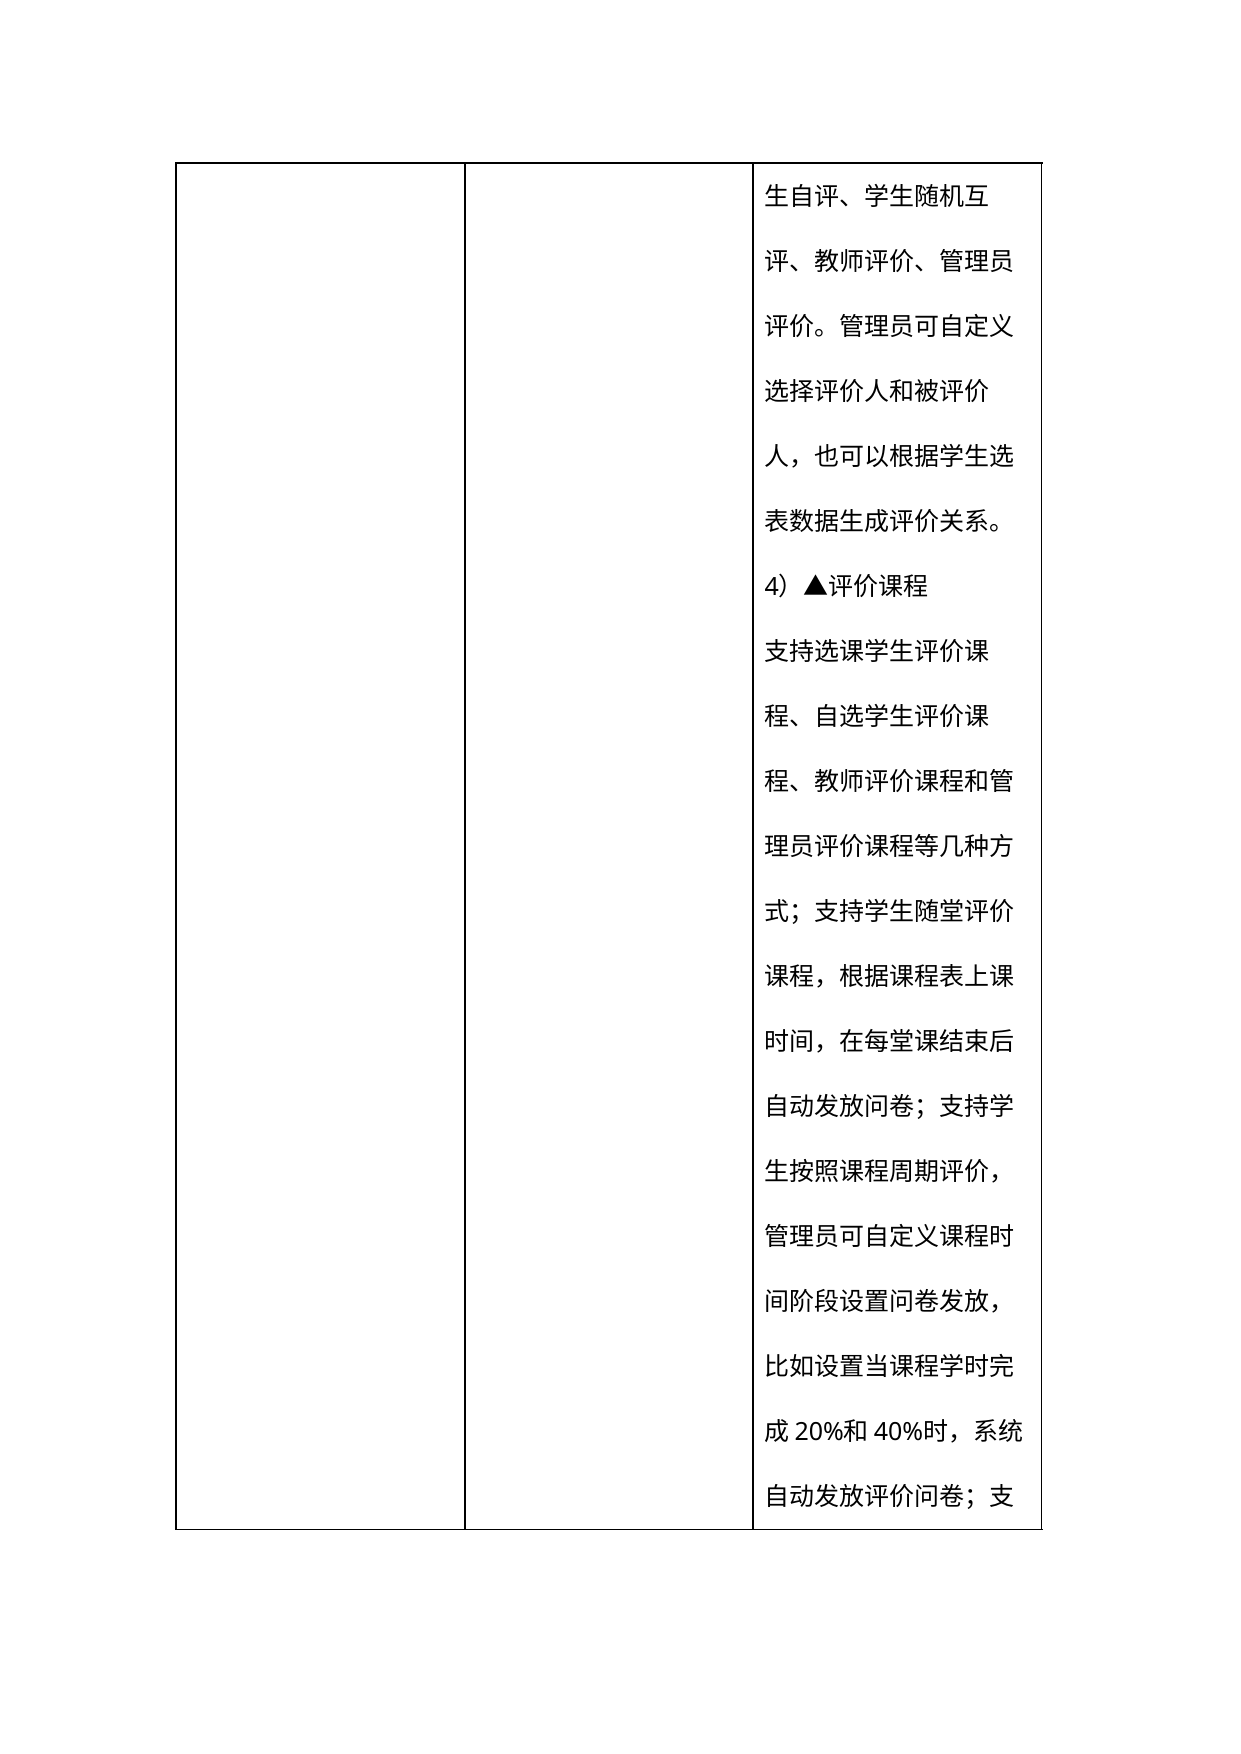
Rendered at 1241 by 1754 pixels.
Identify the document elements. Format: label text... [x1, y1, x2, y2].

table_cell [466, 164, 752, 1528]
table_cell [754, 164, 1041, 1528]
table_cell 2 [177, 164, 464, 1528]
